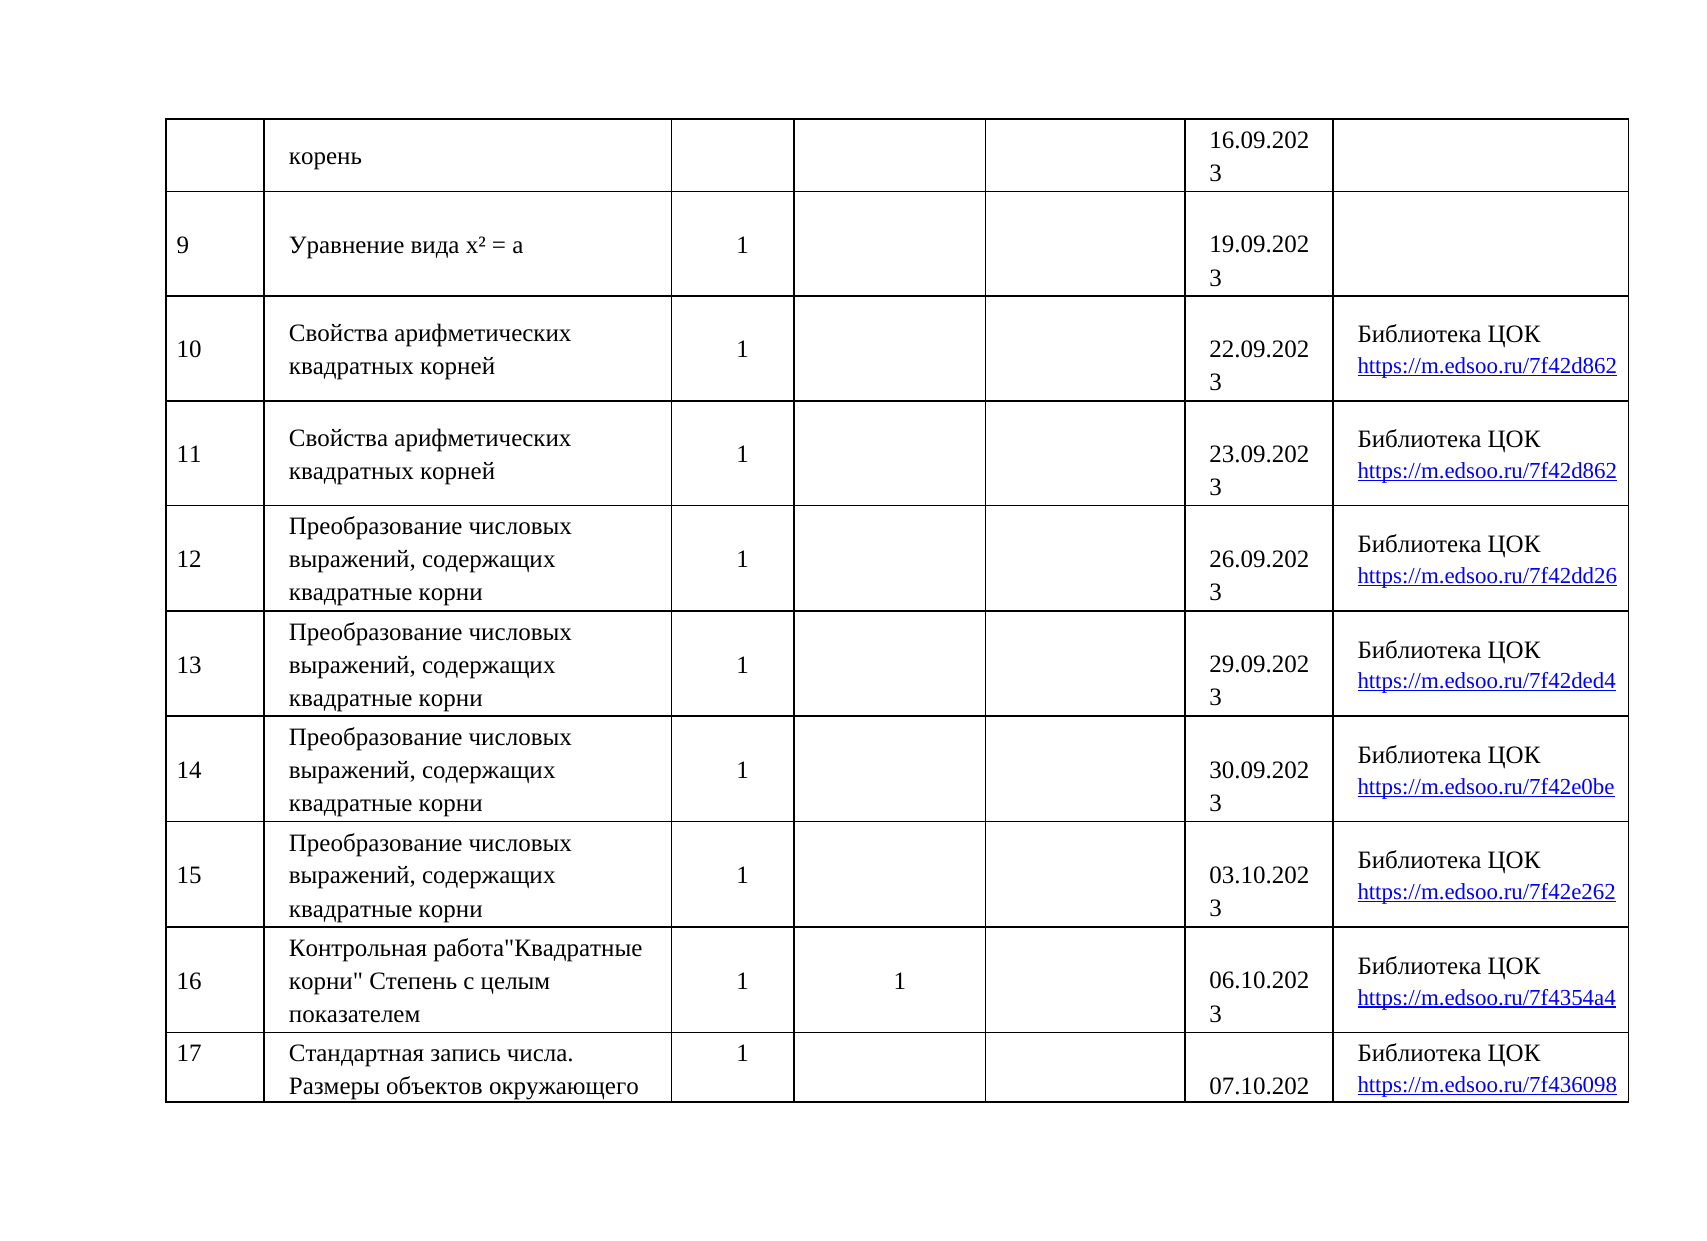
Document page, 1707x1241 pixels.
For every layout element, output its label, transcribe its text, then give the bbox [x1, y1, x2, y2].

table_cell 1 [672, 822, 793, 926]
table_cell [795, 822, 985, 926]
table_cell Преобразование числовых выражений, содержащих квадратные корни [265, 612, 671, 715]
table_cell [986, 928, 1184, 1032]
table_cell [265, 1033, 671, 1101]
table_cell 15 [167, 822, 263, 926]
table_cell 1 [795, 928, 985, 1032]
table_cell Библиотека ЦОК https://m.edsoo.ru/7f42d862 [1334, 402, 1628, 504]
table_cell Библиотека ЦОК https://m.edsoo.ru/7f42e262 [1334, 822, 1628, 926]
table_cell [986, 506, 1184, 610]
table_cell 07.10.2023 [1186, 1033, 1332, 1101]
table_cell Свойства арифметических квадратных корней [265, 297, 671, 400]
table_cell Библиотека ЦОК https://m.edsoo.ru/7f42d862 [1334, 297, 1628, 400]
table_cell [986, 402, 1184, 504]
table_cell 1 [672, 717, 793, 821]
table_cell 1 [672, 928, 793, 1032]
table_cell [795, 192, 985, 295]
table_cell 1 [672, 120, 793, 191]
table_cell 1 [672, 402, 793, 504]
table_cell 12 [167, 506, 263, 610]
table_cell Библиотека ЦОК https://m.edsoo.ru/7f42dd26 [1334, 506, 1628, 610]
table_cell 1 [672, 192, 793, 295]
table_cell 06.10.2023 [1186, 928, 1332, 1032]
table_cell 9 [167, 192, 263, 295]
table_cell 22.09.2023 [1186, 297, 1332, 400]
table_cell 13 [167, 612, 263, 715]
table_cell 17 [167, 1033, 263, 1101]
table_cell Уравнение вида x² = a [265, 192, 671, 295]
table_cell 1 [672, 1033, 793, 1101]
table_cell Преобразование числовых выражений, содержащих квадратные корни [265, 717, 671, 821]
table_cell Библиотека ЦОК https://m.edsoo.ru/7f42ded4 [1334, 612, 1628, 715]
table_cell Контрольная работа"Квадратные корни" Степень с целым показателем [265, 928, 671, 1032]
table_cell Преобразование числовых выражений, содержащих квадратные корни [265, 822, 671, 926]
table_cell 1 [672, 612, 793, 715]
table_cell 16 [167, 928, 263, 1032]
table_cell 26.09.2023 [1186, 506, 1332, 610]
table_cell Библиотека ЦОК https://m.edsoo.ru/7f4354a4 [1334, 928, 1628, 1032]
table_cell 11 [167, 402, 263, 504]
table_cell [986, 822, 1184, 926]
table_cell [795, 717, 985, 821]
table_cell 10 [167, 297, 263, 400]
table_cell 14 [167, 717, 263, 821]
table_cell [1334, 120, 1628, 191]
table_cell [1334, 192, 1628, 295]
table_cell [265, 120, 671, 191]
table_cell 19.09.2023 [1186, 192, 1332, 295]
table_cell 16.09.2023 [1186, 120, 1332, 191]
table_cell [795, 1033, 985, 1101]
table_cell Свойства арифметических квадратных корней [265, 402, 671, 504]
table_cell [1334, 1033, 1628, 1101]
table_cell [986, 297, 1184, 400]
table_cell [795, 297, 985, 400]
table_cell [986, 192, 1184, 295]
table_cell [795, 120, 985, 191]
table_cell [986, 717, 1184, 821]
table_cell [795, 402, 985, 504]
table_cell 1 [672, 506, 793, 610]
table_cell 23.09.2023 [1186, 402, 1332, 504]
table_cell Библиотека ЦОК https://m.edsoo.ru/7f42e0be [1334, 717, 1628, 821]
table_cell 1 [672, 297, 793, 400]
table_cell 03.10.2023 [1186, 822, 1332, 926]
table_cell Преобразование числовых выражений, содержащих квадратные корни [265, 506, 671, 610]
table_cell [986, 120, 1184, 191]
table_cell 30.09.2023 [1186, 717, 1332, 821]
table_cell [795, 612, 985, 715]
table_cell [986, 612, 1184, 715]
table_cell 8 [167, 120, 263, 191]
table_cell [795, 506, 985, 610]
table_cell [986, 1033, 1184, 1101]
table_cell 29.09.2023 [1186, 612, 1332, 715]
